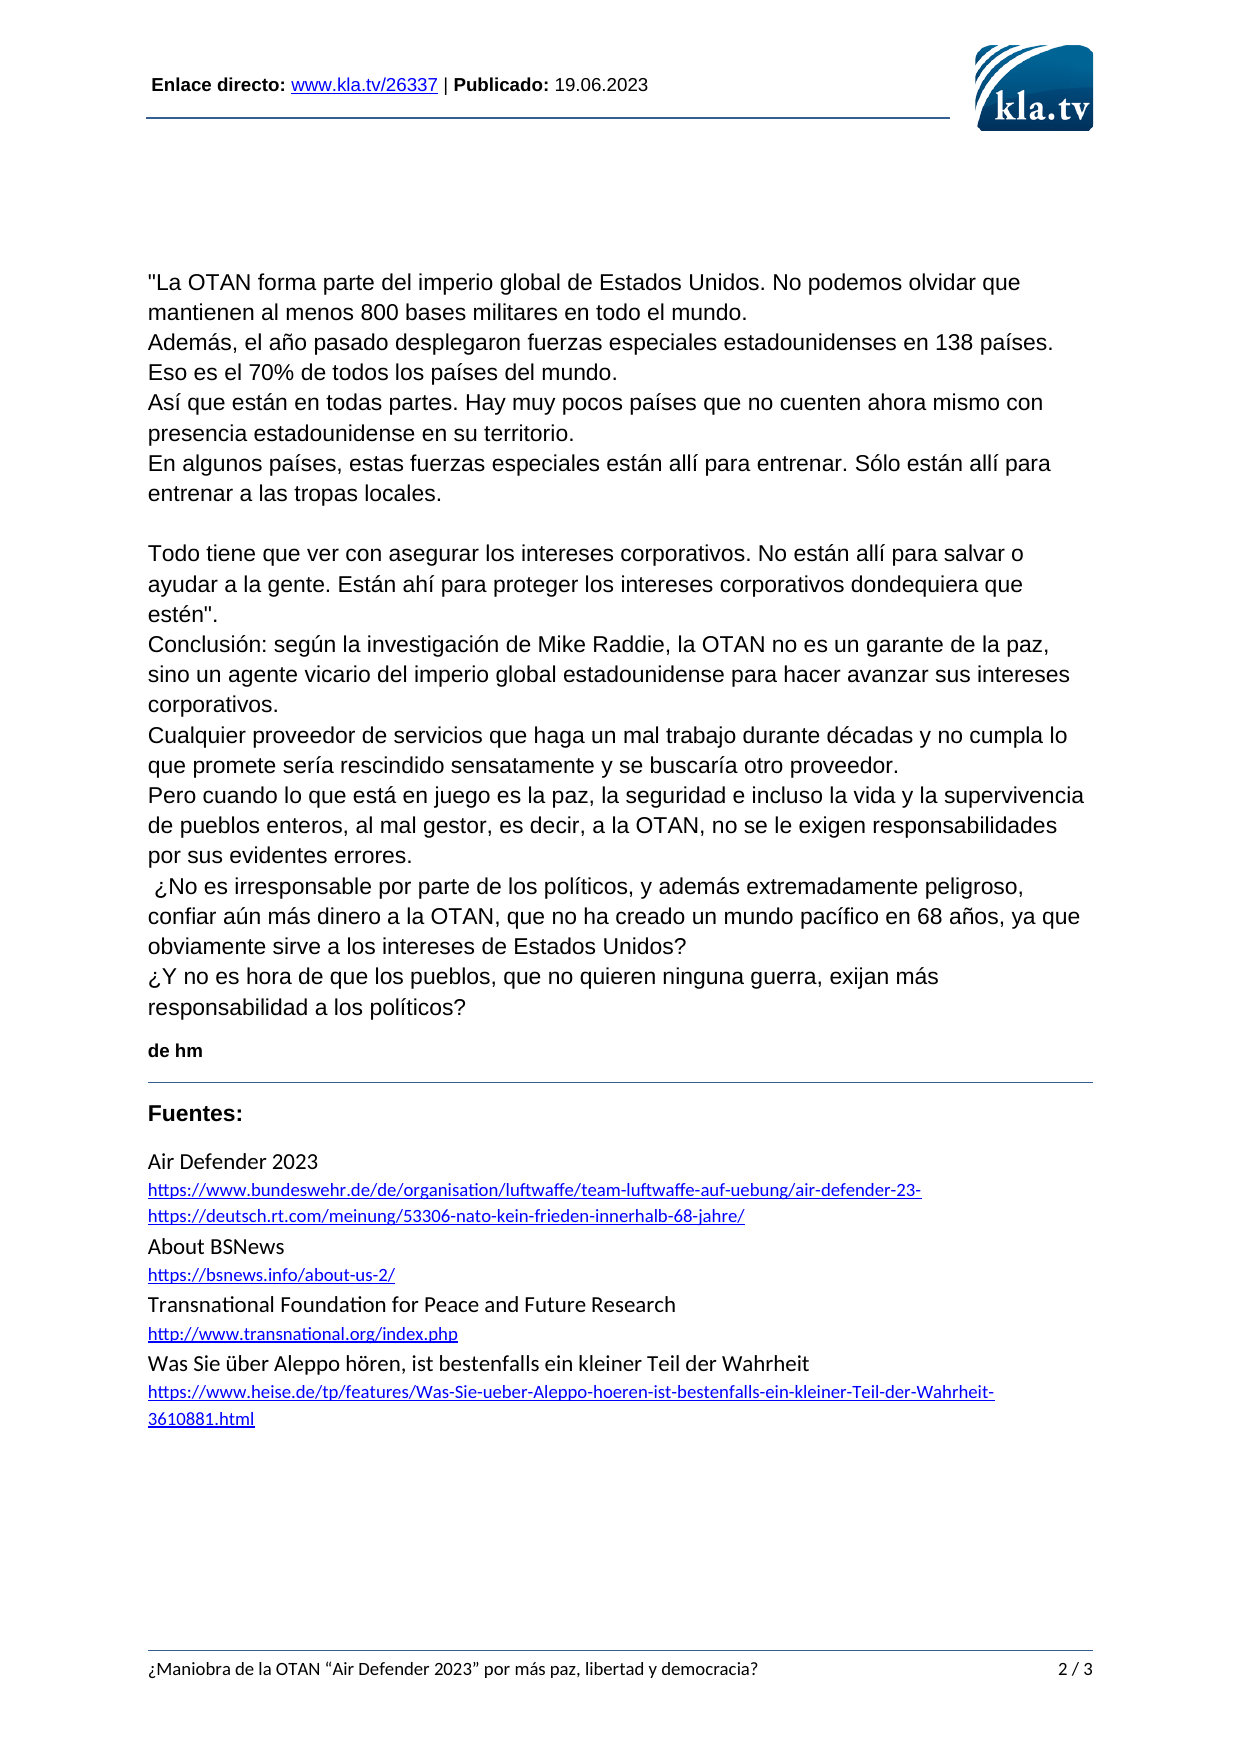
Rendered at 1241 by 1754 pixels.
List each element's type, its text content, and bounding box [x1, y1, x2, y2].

text Fuentes: [148, 1083, 1093, 1126]
text Air Defender 2023 https://www.bundeswehr.de/de/organisation/luftwaffe/team-luftwaffe-auf-uebung/air-defender-23- https://deutsch.rt.com/meinung/53306-nato-kein-frieden-innerhalb-68-jahre/ About BSNews https://bsnews.info/about-us-2/ Transnational Foundation for Peace and Future Research http://www.transnational.org/index.php Was Sie über Aleppo hören, ist bestenfalls ein kleiner Teil der Wahrheit https://www.heise.de/tp/features/Was-Sie-ueber-Aleppo-hoeren-ist-bestenfalls-ein-kleiner-Teil-der-Wahrheit-3610881.html [148, 1147, 1093, 1429]
text de hm [148, 1040, 1093, 1062]
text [148, 148, 1093, 1020]
